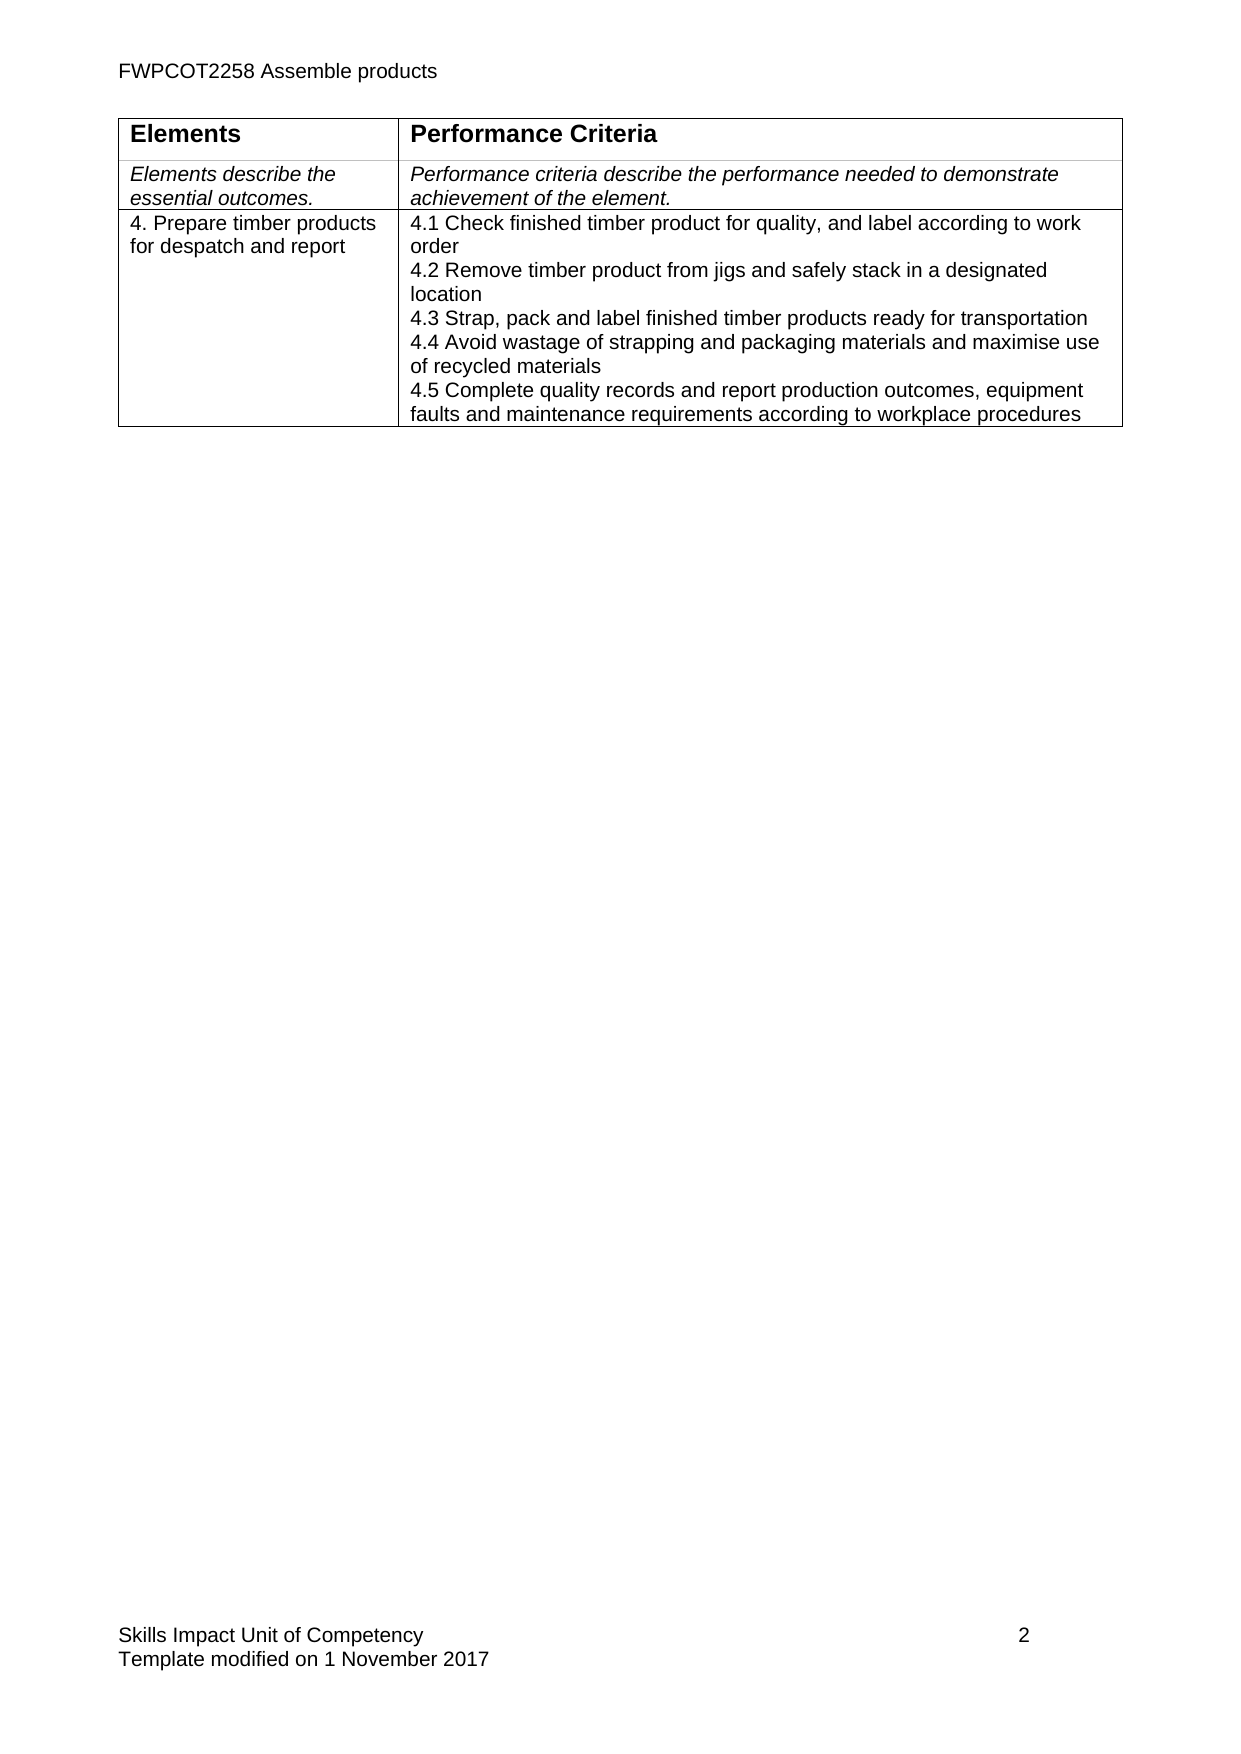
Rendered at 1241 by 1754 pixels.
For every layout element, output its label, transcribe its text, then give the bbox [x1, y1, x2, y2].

table_cell 4. Prepare timber products for despatch and report [119, 210, 398, 426]
table_cell 4.1 Check finished timber product for quality, and label according to work order 4.2 Remove timber product from jigs and safely stack in a designated location 4.3 Strap, pack and label finished timber products ready for transportation 4.4 Avoid wastage of strapping and packaging materials and maximise use of recycled materials 4.5 Complete quality records and report production outcomes, equipment faults and maintenance requirements according to workplace procedures [399, 210, 1122, 426]
table_header Elements [119, 119, 398, 160]
table_cell Performance criteria describe the performance needed to demonstrate achievement of the element. [399, 161, 1122, 209]
table_cell Elements describe the essential outcomes. [119, 161, 398, 209]
table_header Performance Criteria [399, 119, 1122, 160]
